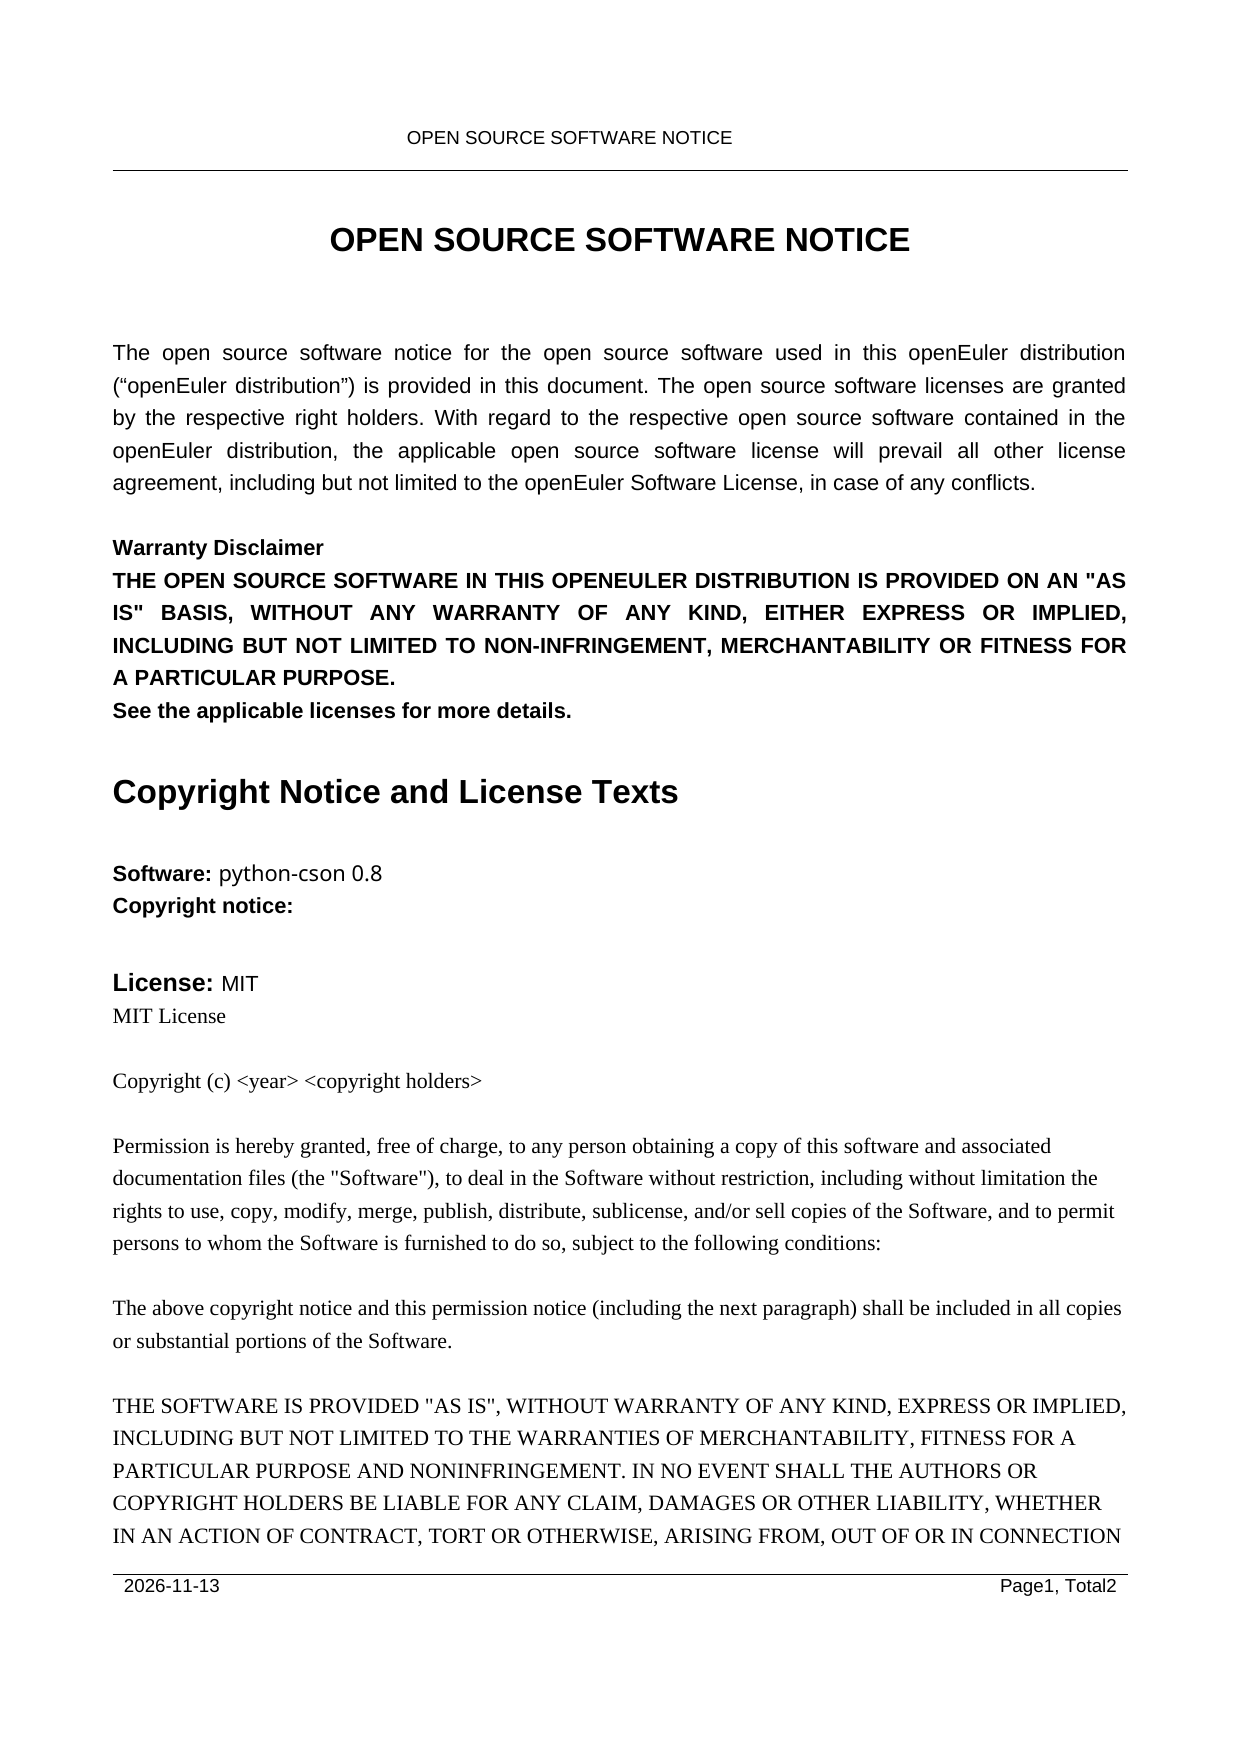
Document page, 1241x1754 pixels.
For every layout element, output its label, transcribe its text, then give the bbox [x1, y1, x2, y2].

text License: MIT [112, 966, 1128, 999]
text THE OPEN SOURCE SOFTWARE IN THIS OPENEULER DISTRIBUTION IS PROVIDED ON AN "AS IS" BASIS, WITHOUT ANY WARRANTY OF ANY KIND, EITHER EXPRESS OR IMPLIED, INCLUDING BUT NOT LIMITED TO NON-INFRINGEMENT, MERCHANTABILITY OR FITNESS FOR A PARTICULAR PURPOSE. See the applicable licenses for more details. [112, 564, 1128, 726]
text The open source software notice for the open source software used in this openEuler distribution (“openEuler distribution”) is provided in this document. The open source software licenses are granted by the respective right holders. With regard to the respective open source software contained in the openEuler distribution, the applicable open source software license will prevail all other license agreement, including but not limited to the openEuler Software License, in case of any conflicts. [112, 336, 1128, 499]
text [112, 999, 1128, 1551]
text Warranty Disclaimer [112, 531, 1128, 564]
text Copyright notice: [112, 889, 1128, 921]
title Software: python-cson 0.8 [112, 856, 1128, 889]
text Copyright Notice and License Texts [112, 759, 1128, 824]
text OPEN SOURCE SOFTWARE NOTICE [112, 206, 1128, 271]
